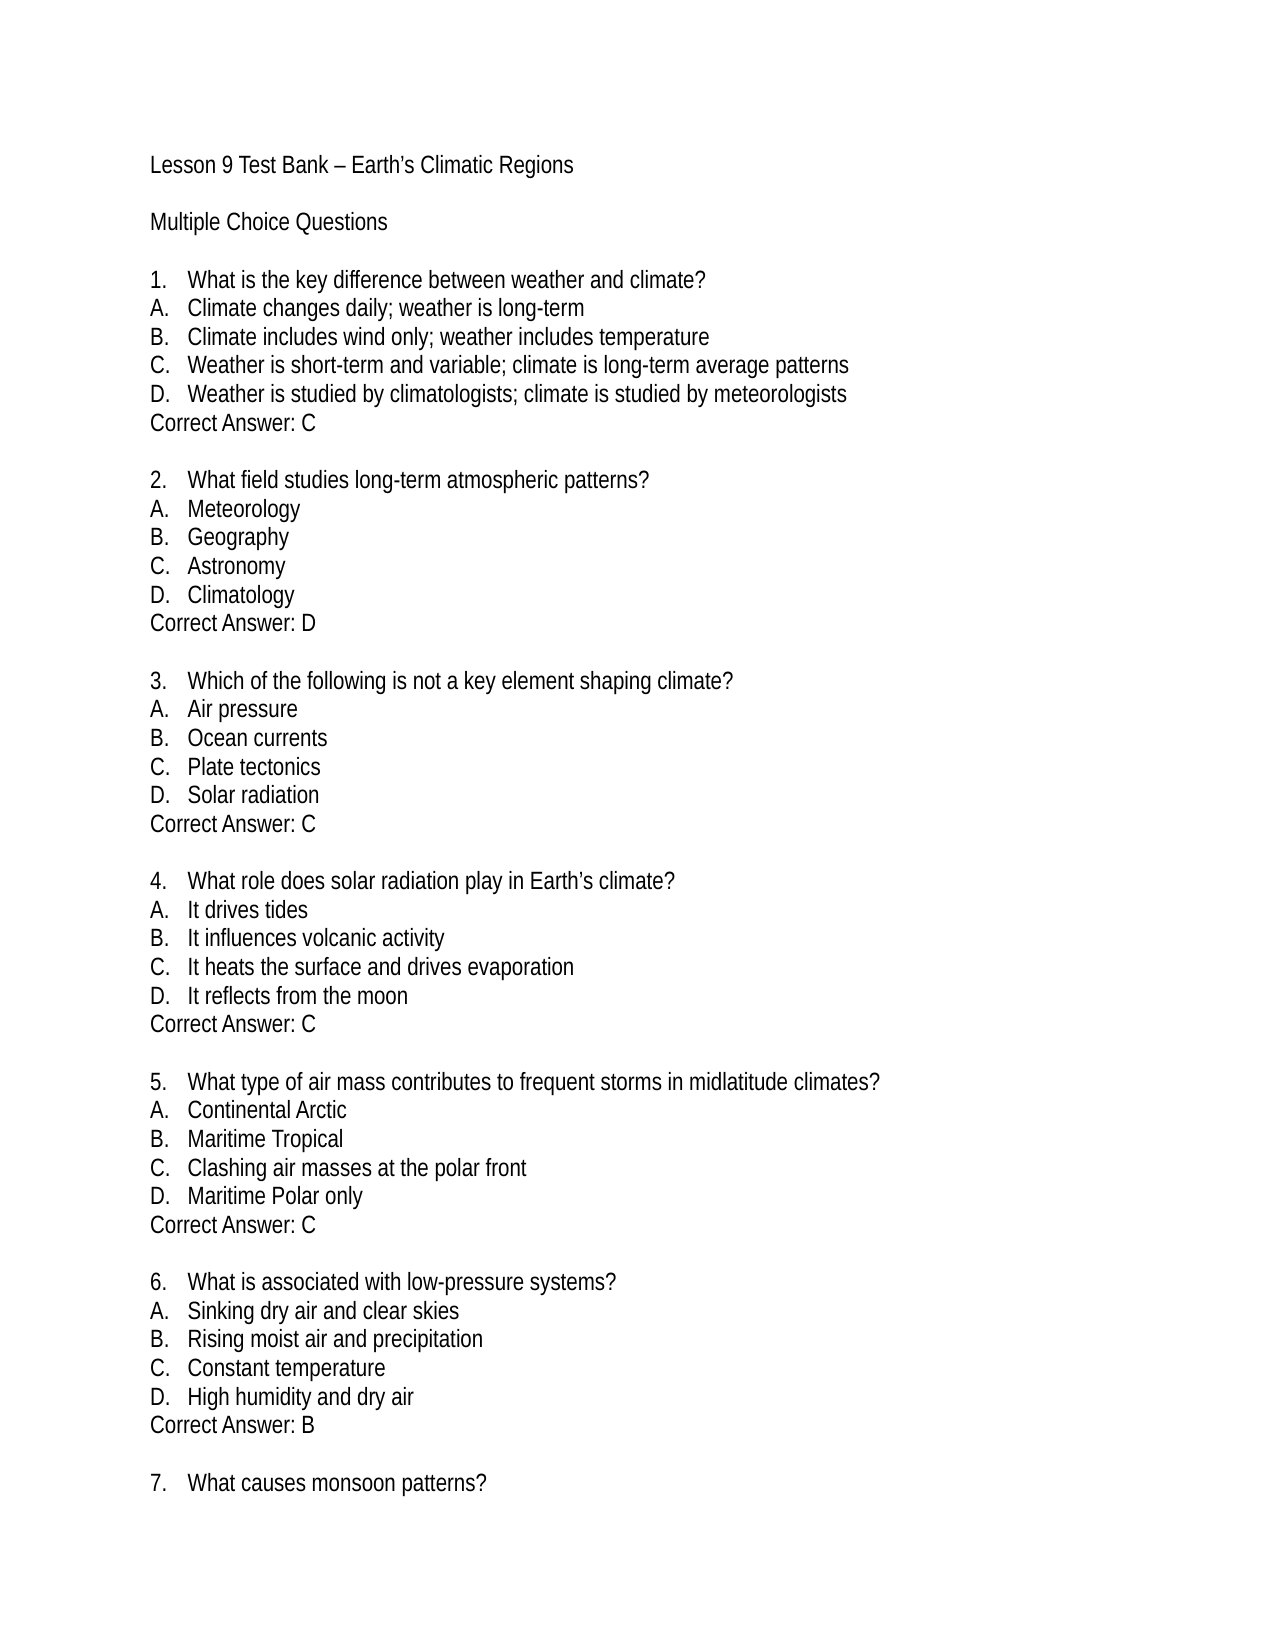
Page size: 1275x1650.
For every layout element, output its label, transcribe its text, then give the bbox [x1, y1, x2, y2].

list Continental Arctic [150, 1095, 1125, 1124]
list Meteorology [150, 494, 1125, 522]
list What role does solar radiation play in Earth’s climate? [150, 866, 1125, 895]
text Correct Answer: C [150, 1009, 1125, 1038]
text Correct Answer: B [150, 1410, 1125, 1439]
text Lesson 9 Test Bank – Earth’s Climatic Regions [150, 150, 1125, 179]
list Clashing air masses at the polar front [150, 1153, 1125, 1181]
list Ocean currents [150, 723, 1125, 752]
list Climate changes daily; weather is long-term [150, 293, 1125, 322]
list What field studies long-term atmospheric patterns? [150, 465, 1125, 494]
list Plate tectonics [150, 752, 1125, 780]
list Maritime Tropical [150, 1124, 1125, 1153]
list It heats the surface and drives evaporation [150, 952, 1125, 981]
list It influences volcanic activity [150, 923, 1125, 952]
list Sinking dry air and clear skies [150, 1296, 1125, 1324]
list Which of the following is not a key element shaping climate? [150, 666, 1125, 694]
text Multiple Choice Questions [150, 207, 1125, 236]
text Correct Answer: C [150, 809, 1125, 837]
text Correct Answer: D [150, 608, 1125, 637]
list Geography [150, 522, 1125, 551]
list What type of air mass contributes to frequent storms in midlatitude climates? [150, 1067, 1125, 1095]
list Air pressure [150, 694, 1125, 723]
list High humidity and dry air [150, 1382, 1125, 1410]
list What is the key difference between weather and climate? [150, 264, 1125, 293]
list Weather is short-term and variable; climate is long-term average patterns [150, 351, 1125, 379]
text Correct Answer: C [150, 1210, 1125, 1238]
text Correct Answer: C [150, 408, 1125, 436]
list Constant temperature [150, 1353, 1125, 1382]
list Maritime Polar only [150, 1181, 1125, 1210]
list Astronomy [150, 551, 1125, 580]
list Climatology [150, 580, 1125, 608]
list Solar radiation [150, 780, 1125, 809]
list Rising moist air and precipitation [150, 1324, 1125, 1353]
list What causes monsoon patterns? [150, 1468, 1125, 1496]
list Climate includes wind only; weather includes temperature [150, 322, 1125, 351]
list Weather is studied by climatologists; climate is studied by meteorologists [150, 379, 1125, 408]
list It reflects from the moon [150, 981, 1125, 1009]
list What is associated with low-pressure systems? [150, 1267, 1125, 1296]
list It drives tides [150, 895, 1125, 923]
